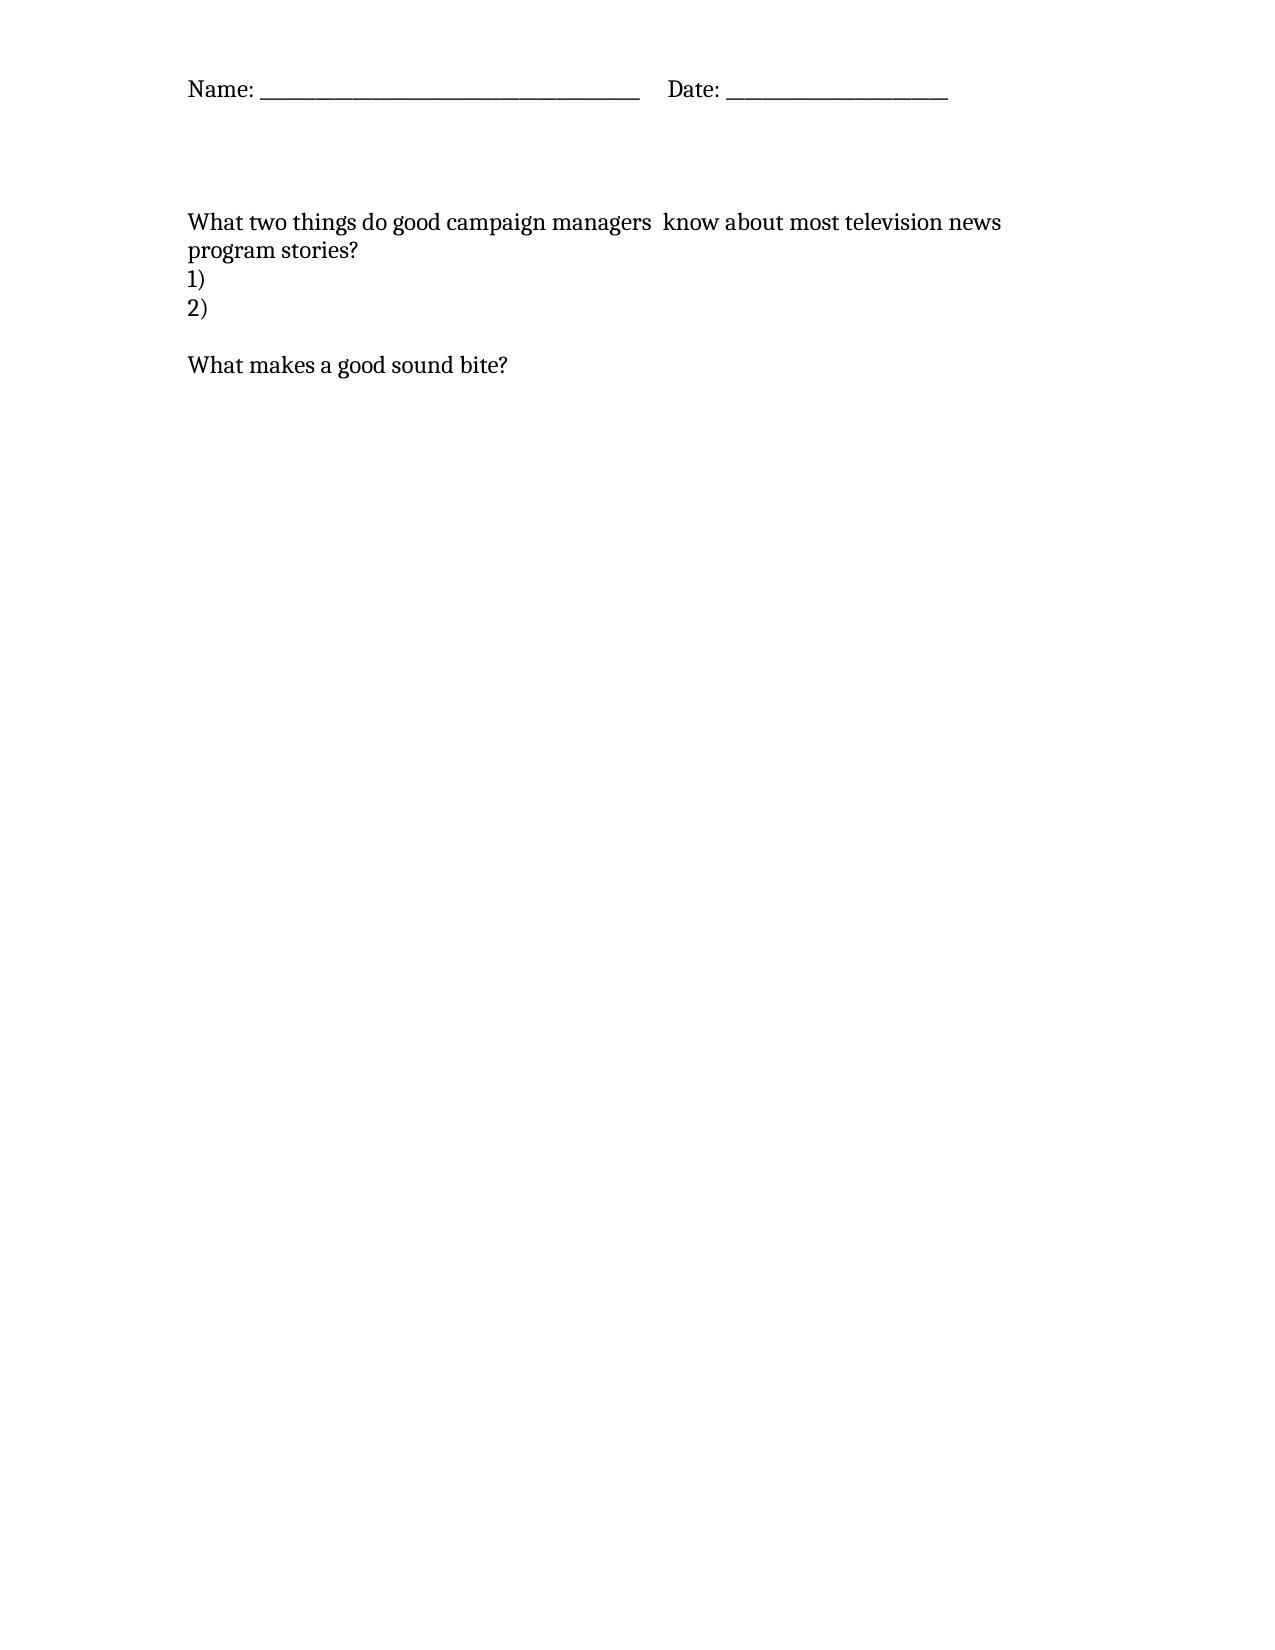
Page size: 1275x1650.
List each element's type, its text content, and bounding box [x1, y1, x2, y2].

text What two things do good campaign managers know about most television news program stories? [187, 207, 1087, 265]
text 2) [187, 294, 1087, 322]
text What makes a good sound bite? [187, 351, 1087, 380]
text 1) [187, 265, 1087, 294]
